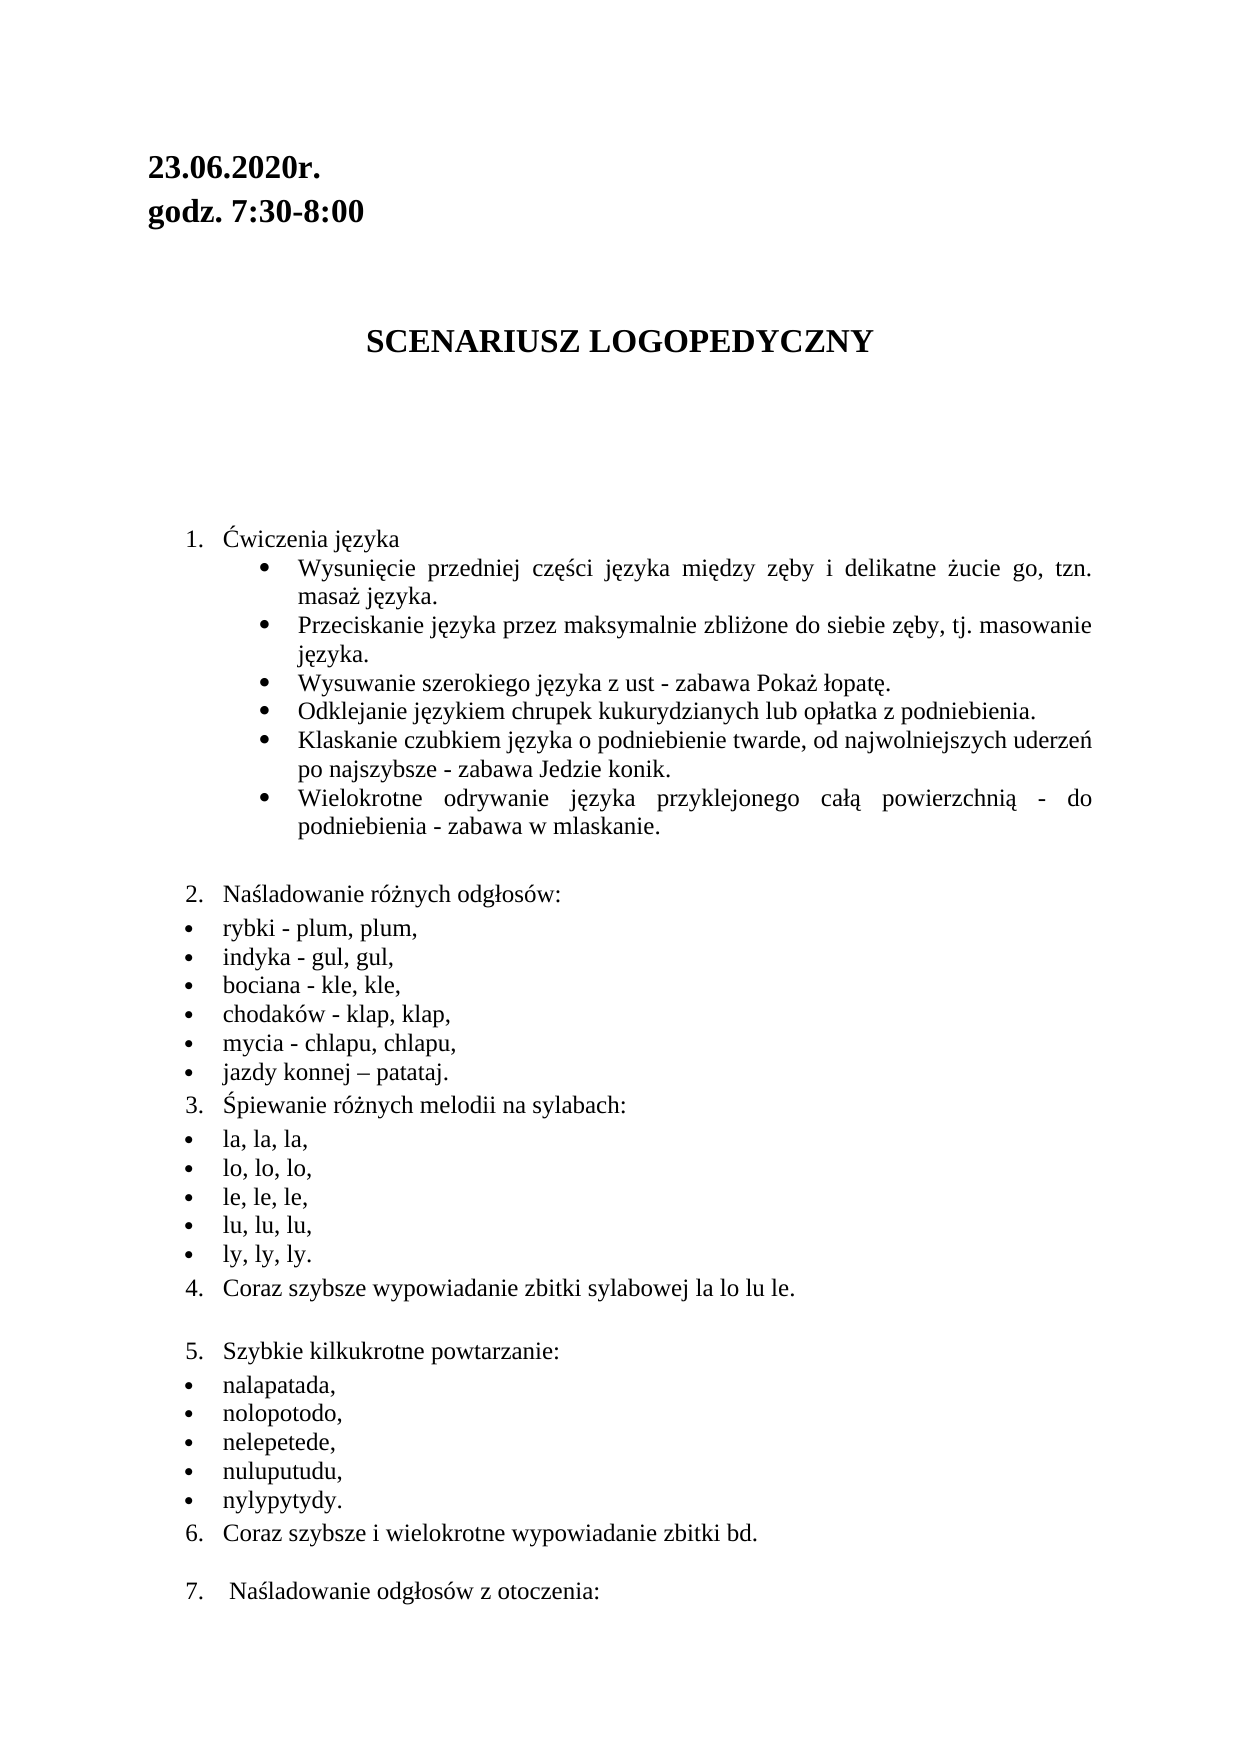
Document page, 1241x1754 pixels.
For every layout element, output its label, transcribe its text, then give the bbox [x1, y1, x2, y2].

list Wysuwanie szerokiego języka z ust - zabawa Pokaż łopatę. [260, 668, 1093, 696]
list Przeciskanie języka przez maksymalnie zbliżone do siebie zęby, tj. masowanie języka. [260, 610, 1093, 668]
list Szybkie kilkukrotne powtarzanie: [185, 1336, 1093, 1364]
list Naśladowanie różnych odgłosów: [185, 879, 1093, 908]
list Ćwiczenia języka [185, 524, 1093, 553]
list mycia - chlapu, chlapu, [185, 1028, 1093, 1057]
list nelepetede, [185, 1427, 1093, 1456]
list Naśladowanie odgłosów z otoczenia: [185, 1576, 1093, 1605]
list Śpiewanie różnych melodii na sylabach: [185, 1091, 1093, 1119]
list jazdy konnej – patataj. [185, 1057, 1093, 1085]
list Klaskanie czubkiem języka o podniebienie twarde, od najwolniejszych uderzeń po najszybsze - zabawa Jedzie konik. [260, 725, 1093, 783]
list ly, ly, ly. [185, 1239, 1093, 1268]
list bociana - kle, kle, [185, 970, 1093, 999]
list lu, lu, lu, [185, 1211, 1093, 1239]
text 23.06.2020r. [148, 148, 1093, 186]
list rybki - plum, plum, [185, 913, 1093, 942]
list lo, lo, lo, [185, 1153, 1093, 1182]
list Coraz szybsze wypowiadanie zbitki sylabowej la lo lu le. [185, 1273, 1093, 1302]
text godz. 7:30-8:00 [148, 191, 1093, 229]
list nuluputudu, [185, 1456, 1093, 1485]
list nolopotodo, [185, 1398, 1093, 1427]
text SCENARIUSZ LOGOPEDYCZNY [148, 321, 1093, 360]
list chodaków - klap, klap, [185, 999, 1093, 1028]
list indyka - gul, gul, [185, 942, 1093, 970]
list Coraz szybsze i wielokrotne wypowiadanie zbitki bd. [185, 1518, 1093, 1547]
list Wysunięcie przedniej części języka między zęby i delikatne żucie go, tzn. masaż języka. [260, 553, 1093, 610]
list Odklejanie językiem chrupek kukurydzianych lub opłatka z podniebienia. [260, 696, 1093, 725]
list la, la, la, [185, 1124, 1093, 1153]
list nalapatada, [185, 1370, 1093, 1398]
list nylypytydy. [185, 1485, 1093, 1513]
list le, le, le, [185, 1182, 1093, 1211]
list Wielokrotne odrywanie języka przyklejonego całą powierzchnią - do podniebienia - zabawa w mlaskanie. [260, 783, 1093, 840]
